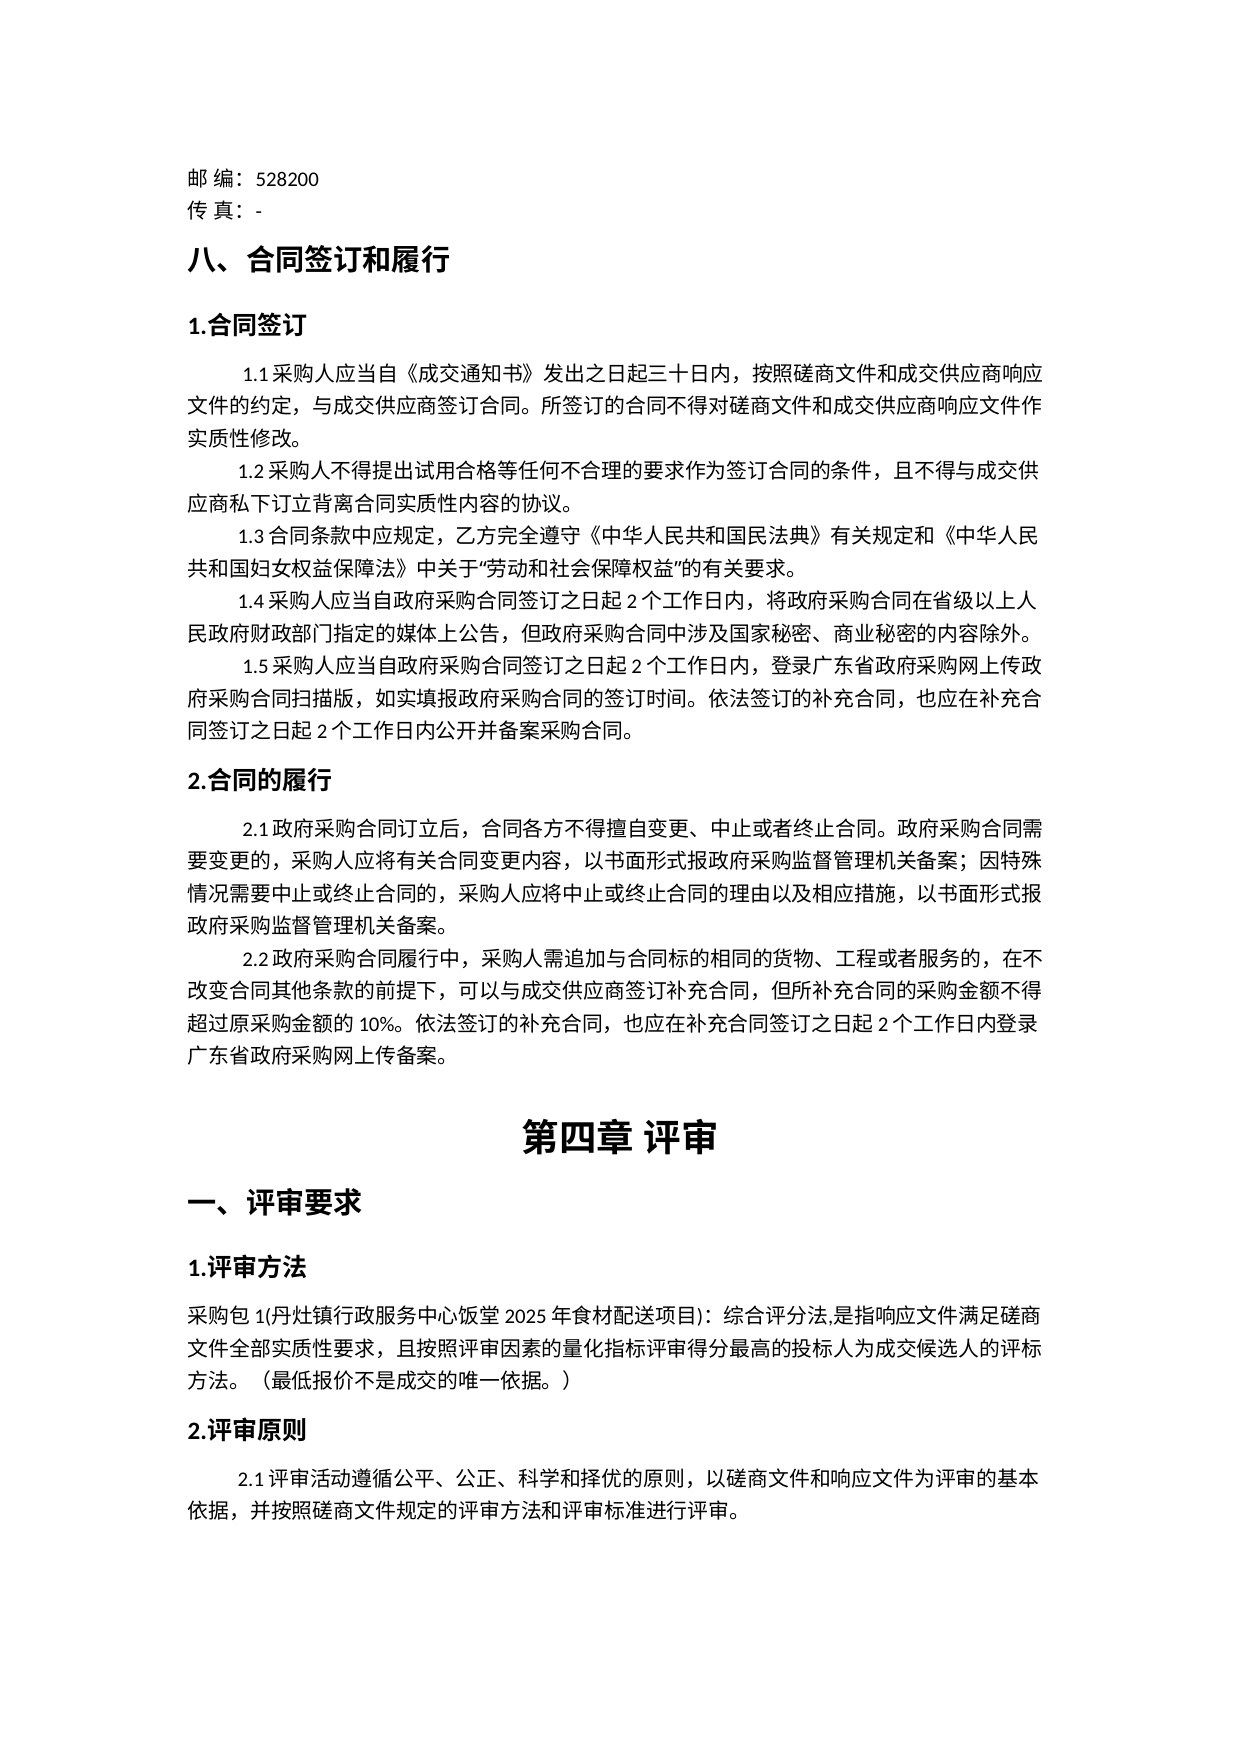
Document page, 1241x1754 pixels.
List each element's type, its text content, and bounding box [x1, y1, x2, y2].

text 2.合同的履行 [187, 747, 1053, 812]
text 2.1政府采购合同订立后，合同各方不得擅自变更、中止或者终止合同。政府采购合同需要变更的，采购人应将有关合同变更内容，以书面形式报政府采购监督管理机关备案；因特殊情况需要中止或终止合同的，采购人应将中止或终止合同的理由以及相应措施，以书面形式报政府采购监督管理机关备案。 [187, 812, 1053, 942]
text 1.3合同条款中应规定，乙方完全遵守《中华人民共和国民法典》有关规定和《中华人民共和国妇女权益保障法》中关于“劳动和社会保障权益”的有关要求。 [187, 519, 1053, 584]
text 1.2采购人不得提出试用合格等任何不合理的要求作为签订合同的条件，且不得与成交供应商私下订立背离合同实质性内容的协议。 [187, 454, 1053, 519]
text 一、评审要求 [187, 1169, 1053, 1234]
text 第四章 评审 [187, 1104, 1053, 1169]
text 1.4采购人应当自政府采购合同签订之日起2个工作日内，将政府采购合同在省级以上人民政府财政部门指定的媒体上公告，但政府采购合同中涉及国家秘密、商业秘密的内容除外。 [187, 584, 1053, 649]
text 传 真：- [187, 194, 1053, 227]
text 2.评审原则 [187, 1397, 1053, 1462]
text 八、合同签订和履行 [187, 227, 1053, 292]
text 1.合同签订 [187, 292, 1053, 357]
text 2.2政府采购合同履行中，采购人需追加与合同标的相同的货物、工程或者服务的，在不改变合同其他条款的前提下，可以与成交供应商签订补充合同，但所补充合同的采购金额不得超过原采购金额的10%。依法签订的补充合同，也应在补充合同签订之日起2个工作日内登录广东省政府采购网上传备案。 [187, 942, 1053, 1072]
text 1.5采购人应当自政府采购合同签订之日起2个工作日内，登录广东省政府采购网上传政府采购合同扫描版，如实填报政府采购合同的签订时间。依法签订的补充合同，也应在补充合同签订之日起2个工作日内公开并备案采购合同。 [187, 649, 1053, 747]
text 1.评审方法 [187, 1234, 1053, 1299]
text 邮 编：528200 [187, 162, 1053, 194]
text 1.1采购人应当自《成交通知书》发出之日起三十日内，按照磋商文件和成交供应商响应文件的约定，与成交供应商签订合同。所签订的合同不得对磋商文件和成交供应商响应文件作实质性修改。 [187, 357, 1053, 454]
text 采购包1(丹灶镇行政服务中心饭堂2025年食材配送项目)：综合评分法,是指响应文件满足磋商文件全部实质性要求，且按照评审因素的量化指标评审得分最高的投标人为成交候选人的评标方法。（最低报价不是成交的唯一依据。） [187, 1299, 1053, 1397]
text 2.1评审活动遵循公平、公正、科学和择优的原则，以磋商文件和响应文件为评审的基本依据，并按照磋商文件规定的评审方法和评审标准进行评审。 [187, 1462, 1053, 1527]
